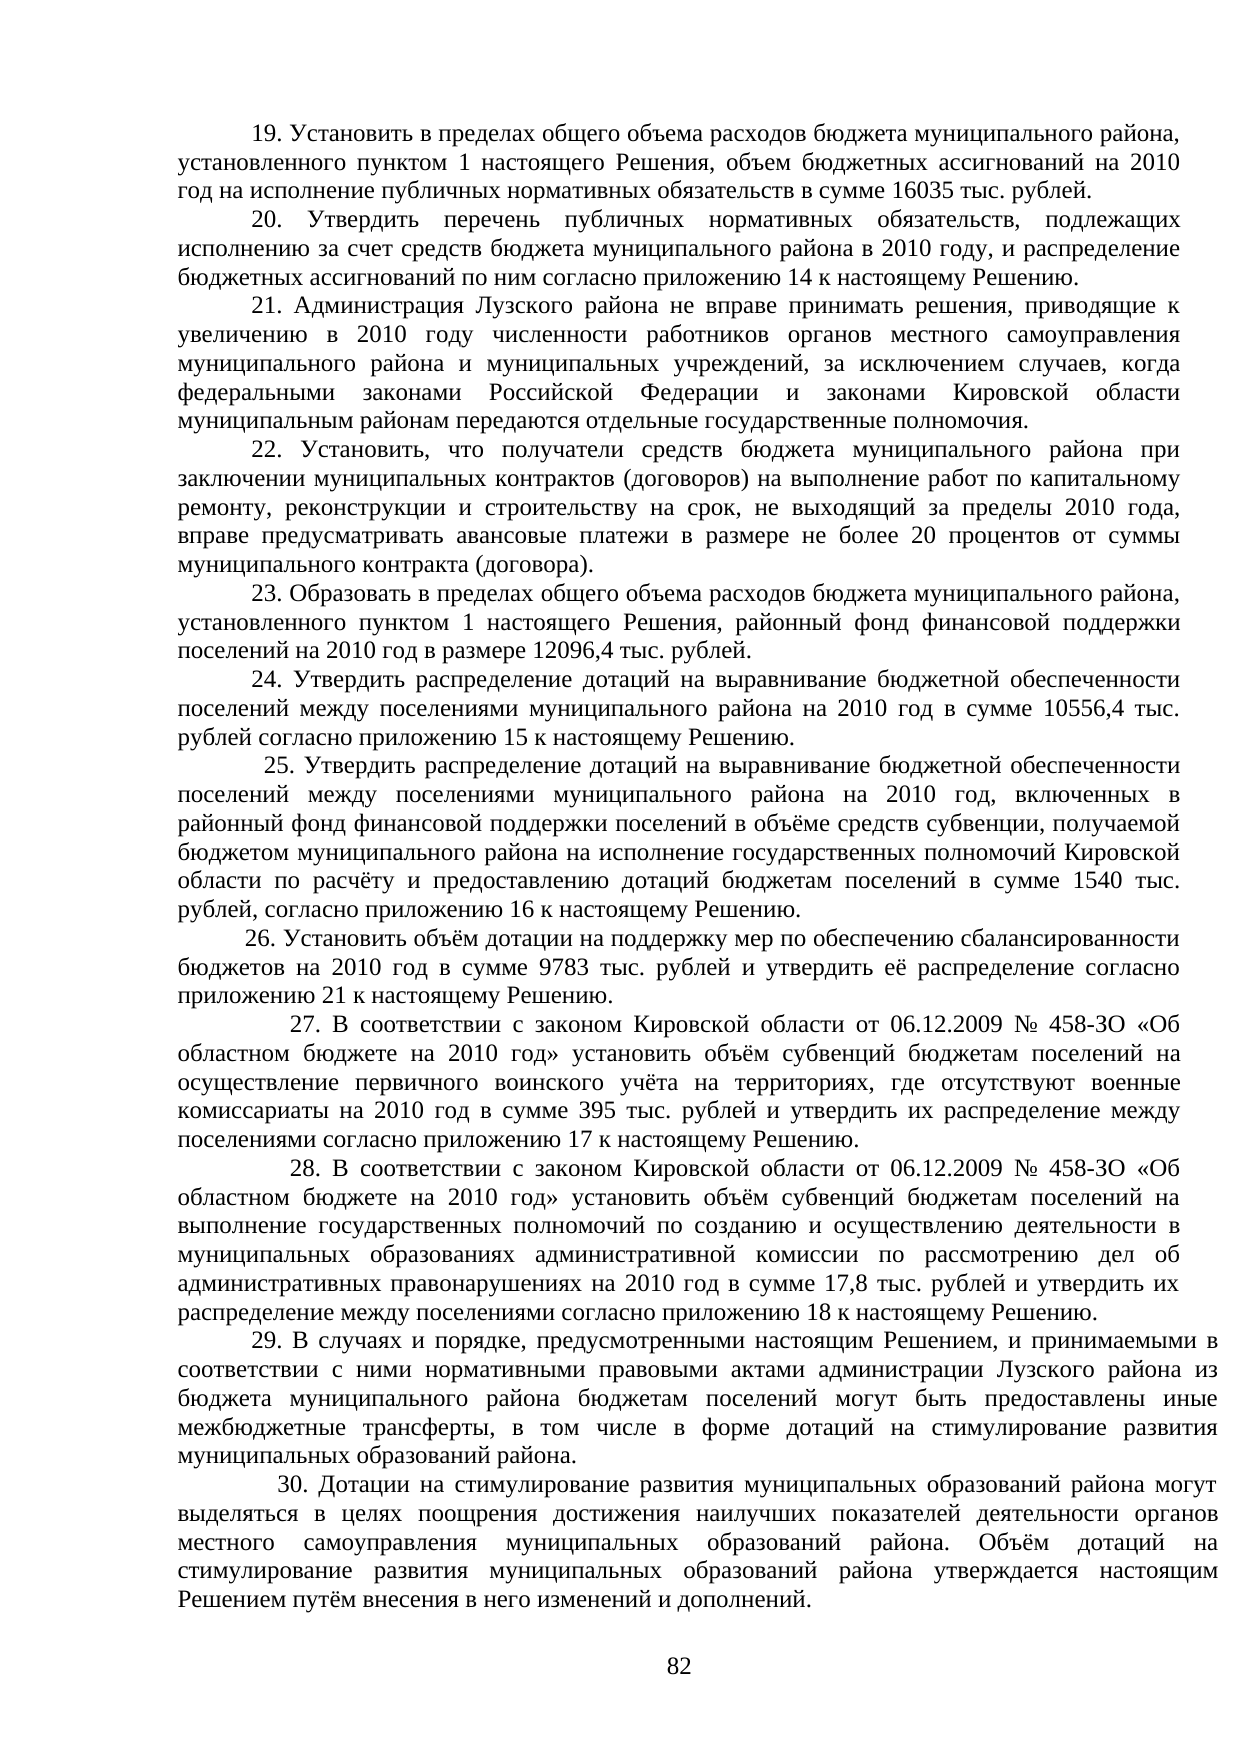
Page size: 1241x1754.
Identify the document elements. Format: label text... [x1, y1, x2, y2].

text 26. Установить объём дотации на поддержку мер по обеспечению сбалансированности бюджетов на 2010 год в сумме 9783 тыс. рублей и утвердить её распределение согласно приложению 21 к настоящему Решению. [177, 923, 1181, 1009]
text 25. Утвердить распределение дотаций на выравнивание бюджетной обеспеченности поселений между поселениями муниципального района на 2010 год, включенных в районный фонд финансовой поддержки поселений в объёме средств субвенции, получаемой бюджетом муниципального района на исполнение государственных полномочий Кировской области по расчёту и предоставлению дотаций бюджетам поселений в сумме 1540 тыс. рублей, согласно приложению 16 к настоящему Решению. [177, 751, 1181, 923]
text 21. Администрация Лузского района не вправе принимать решения, приводящие к увеличению в 2010 году численности работников органов местного самоуправления муниципального района и муниципальных учреждений, за исключением случаев, когда федеральными законами Российской Федерации и законами Кировской области муниципальным районам передаются отдельные государственные полномочия. [177, 291, 1181, 434]
text 24. Утвердить распределение дотаций на выравнивание бюджетной обеспеченности поселений между поселениями муниципального района на 2010 год в сумме 10556,4 тыс. рублей согласно приложению 15 к настоящему Решению. [177, 664, 1181, 751]
text 27. В соответствии с законом Кировской области от 06.12.2009 № 458-ЗО «Об областном бюджете на 2010 год» установить объём субвенций бюджетам поселений на осуществление первичного воинского учёта на территориях, где отсутствуют военные комиссариаты на 2010 год в сумме 395 тыс. рублей и утвердить их распределение между поселениями согласно приложению 17 к настоящему Решению. [177, 1009, 1182, 1153]
text 19. Установить в пределах общего объема расходов бюджета муниципального района, установленного пунктом 1 настоящего Решения, объем бюджетных ассигнований на 2010 год на исполнение публичных нормативных обязательств в сумме 16035 тыс. рублей. [177, 118, 1181, 204]
text 20. Утвердить перечень публичных нормативных обязательств, подлежащих исполнению за счет средств бюджета муниципального района в 2010 году, и распределение бюджетных ассигнований по ним согласно приложению 14 к настоящему Решению. [177, 204, 1181, 291]
text 29. В случаях и порядке, предусмотренными настоящим Решением, и принимаемыми в соответствии с ними нормативными правовыми актами администрации Лузского района из бюджета муниципального района бюджетам поселений могут быть предоставлены иные межбюджетные трансферты, в том числе в форме дотаций на стимулирование развития муниципальных образований района. [177, 1326, 1219, 1469]
text 30. Дотации на стимулирование развития муниципальных образований района могут выделяться в целях поощрения достижения наилучших показателей деятельности органов местного самоуправления муниципальных образований района. Объём дотаций на стимулирование развития муниципальных образований района утверждается настоящим Решением путём внесения в него изменений и дополнений. [177, 1469, 1219, 1613]
text 28. В соответствии с законом Кировской области от 06.12.2009 № 458-ЗО «Об областном бюджете на 2010 год» установить объём субвенций бюджетам поселений на выполнение государственных полномочий по созданию и осуществлению деятельности в муниципальных образованиях административной комиссии по рассмотрению дел об административных правонарушениях на 2010 год в сумме 17,8 тыс. рублей и утвердить их распределение между поселениями согласно приложению 18 к настоящему Решению. [177, 1153, 1181, 1326]
text 23. Образовать в пределах общего объема расходов бюджета муниципального района, установленного пунктом 1 настоящего Решения, районный фонд финансовой поддержки поселений на 2010 год в размере 12096,4 тыс. рублей. [177, 578, 1181, 664]
text 22. Установить, что получатели средств бюджета муниципального района при заключении муниципальных контрактов (договоров) на выполнение работ по капитальному ремонту, реконструкции и строительству на срок, не выходящий за пределы 2010 года, вправе предусматривать авансовые платежи в размере не более 20 процентов от суммы муниципального контракта (договора). [177, 434, 1181, 578]
